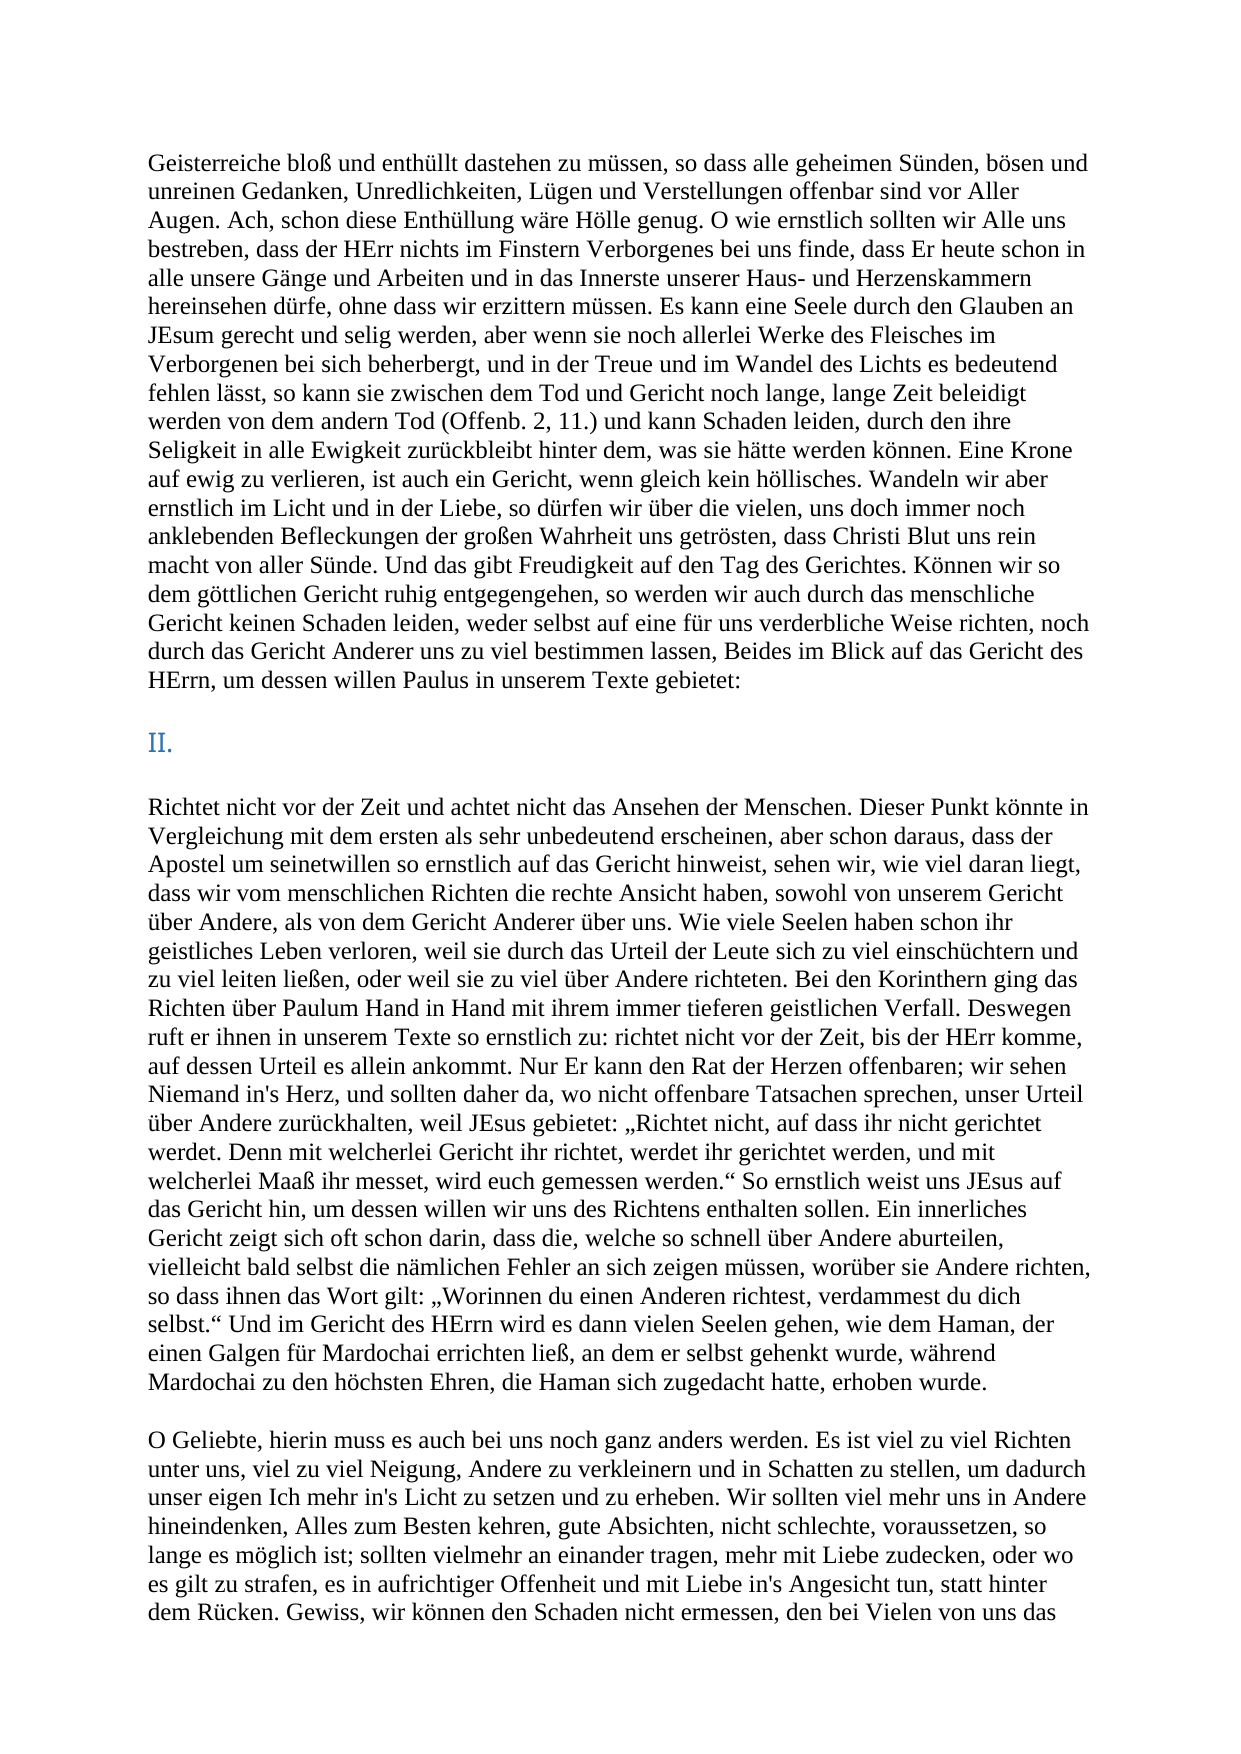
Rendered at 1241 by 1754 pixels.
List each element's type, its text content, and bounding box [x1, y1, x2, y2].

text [148, 148, 1093, 694]
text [148, 1425, 1093, 1626]
text Richtet nicht vor der Zeit und achtet nicht das Ansehen der Menschen. Dieser Punkt könnte in Vergleichung mit dem ersten als sehr unbedeutend erscheinen, aber schon daraus, dass der Apostel um seinetwillen so ernstlich auf das Gericht hinweist, sehen wir, wie viel daran liegt, dass wir vom menschlichen Richten die rechte Ansicht haben, sowohl von unserem Gericht über Andere, als von dem Gericht Anderer über uns. Wie viele Seelen haben schon ihr geistliches Leben verloren, weil sie durch das Urteil der Leute sich zu viel einschüchtern und zu viel leiten ließen, oder weil sie zu viel über Andere richteten. Bei den Korinthern ging das Richten über Paulum Hand in Hand mit ihrem immer tieferen geistlichen Verfall. Deswegen ruft er ihnen in unserem Texte so ernstlich zu: richtet nicht vor der Zeit, bis der HErr komme, auf dessen Urteil es allein ankommt. Nur Er kann den Rat der Herzen offenbaren; wir sehen Niemand in's Herz, und sollten daher da, wo nicht offenbare Tatsachen sprechen, unser Urteil über Andere zurückhalten, weil JEsus gebietet: „Richtet nicht, auf dass ihr nicht gerichtet werdet. Denn mit welcherlei Gericht ihr richtet, werdet ihr gerichtet werden, und mit welcherlei Maaß ihr messet, wird euch gemessen werden.“ So ernstlich weist uns JEsus auf das Gericht hin, um dessen willen wir uns des Richtens enthalten sollen. Ein innerliches Gericht zeigt sich oft schon darin, dass die, welche so schnell über Andere aburteilen, vielleicht bald selbst die nämlichen Fehler an sich zeigen müssen, worüber sie Andere richten, so dass ihnen das Wort gilt: „Worinnen du einen Anderen richtest, verdammest du dich selbst.“ Und im Gericht des HErrn wird es dann vielen Seelen gehen, wie dem Haman, der einen Galgen für Mardochai errichten ließ, an dem er selbst gehenkt wurde, während Mardochai zu den höchsten Ehren, die Haman sich zugedacht hatte, erhoben wurde. [148, 792, 1093, 1396]
subtitle II. [148, 723, 1093, 760]
